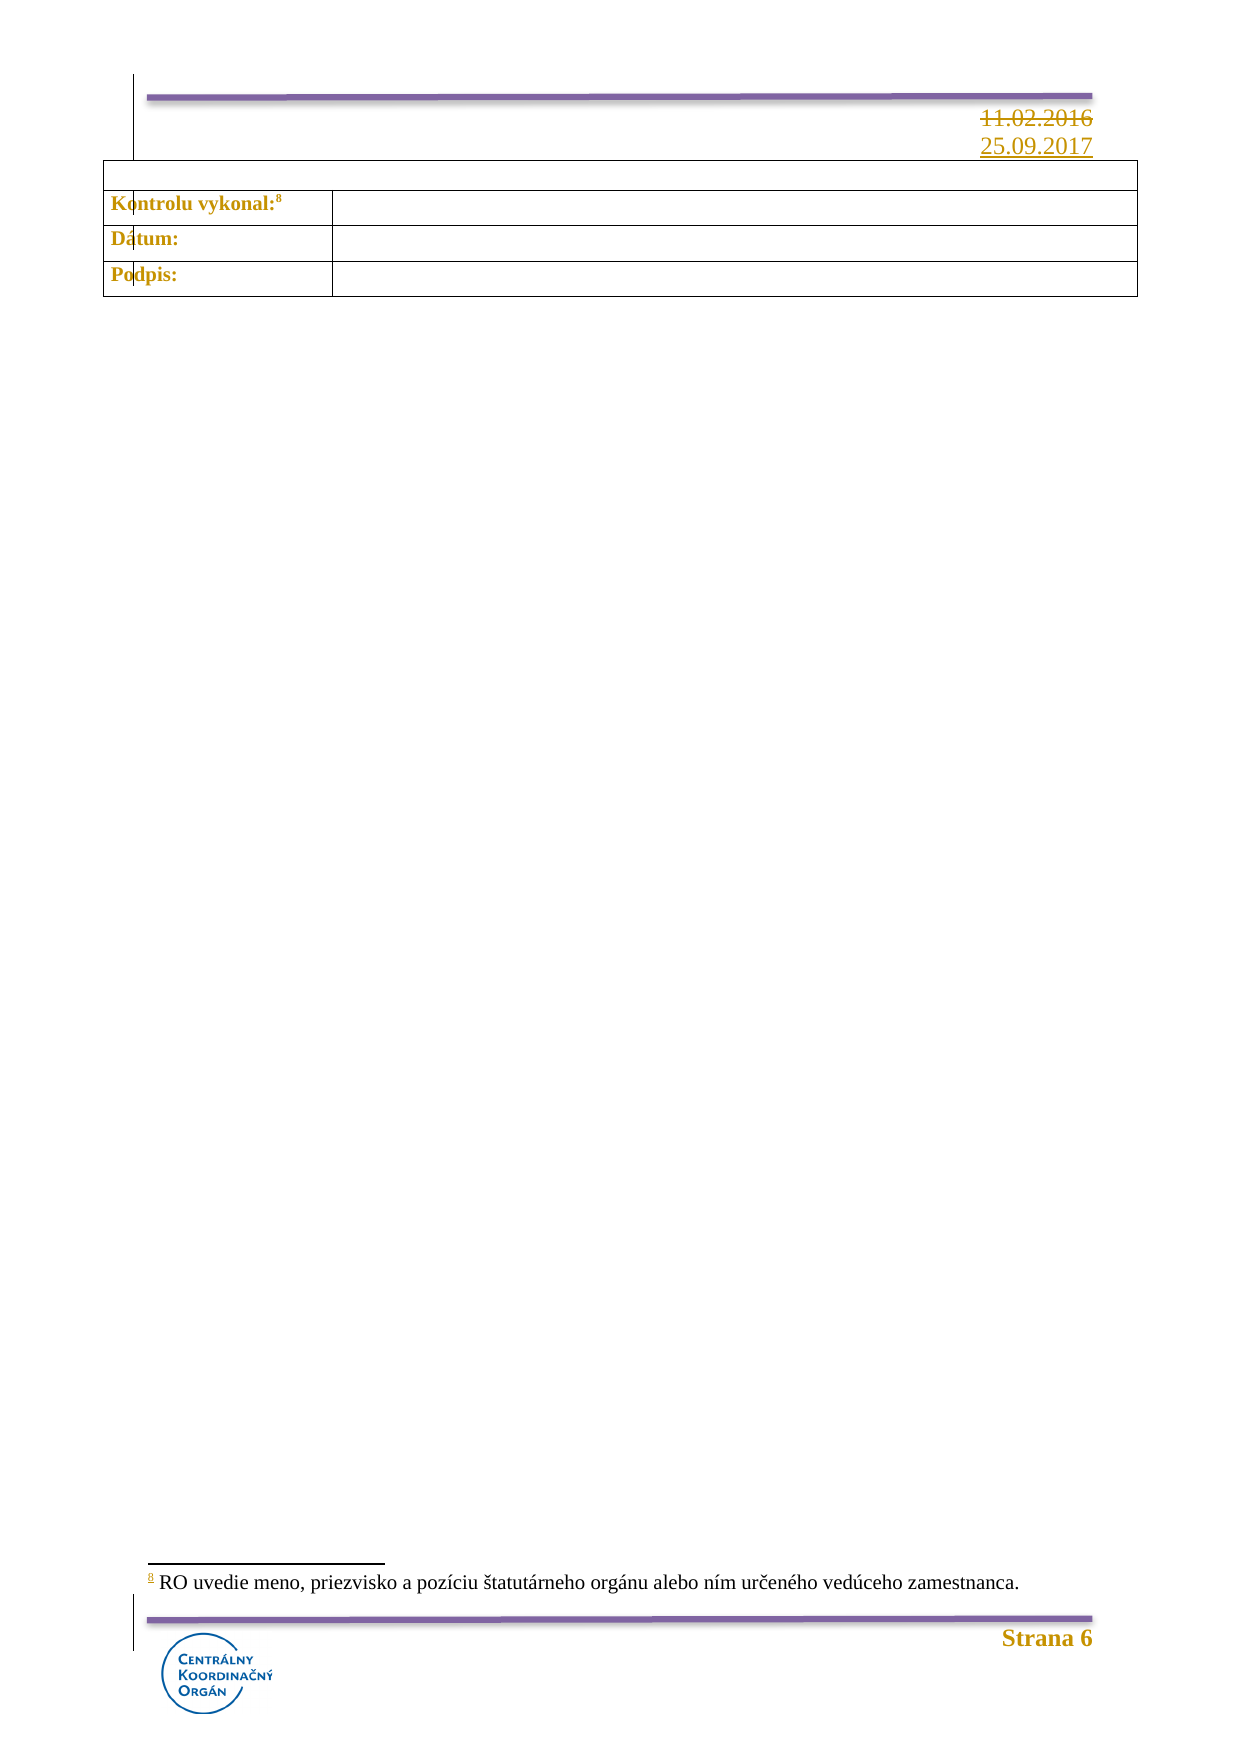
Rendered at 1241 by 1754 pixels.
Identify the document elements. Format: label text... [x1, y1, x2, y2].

table_cell [333, 191, 1137, 225]
table_cell [333, 262, 1137, 296]
table_cell Kontrolu vykonal: [104, 191, 332, 225]
table_cell Dátum: [104, 226, 332, 261]
table_cell Podpis: [104, 262, 332, 296]
picture [159, 1631, 272, 1713]
table_cell [104, 161, 1137, 190]
table_cell [333, 226, 1137, 261]
